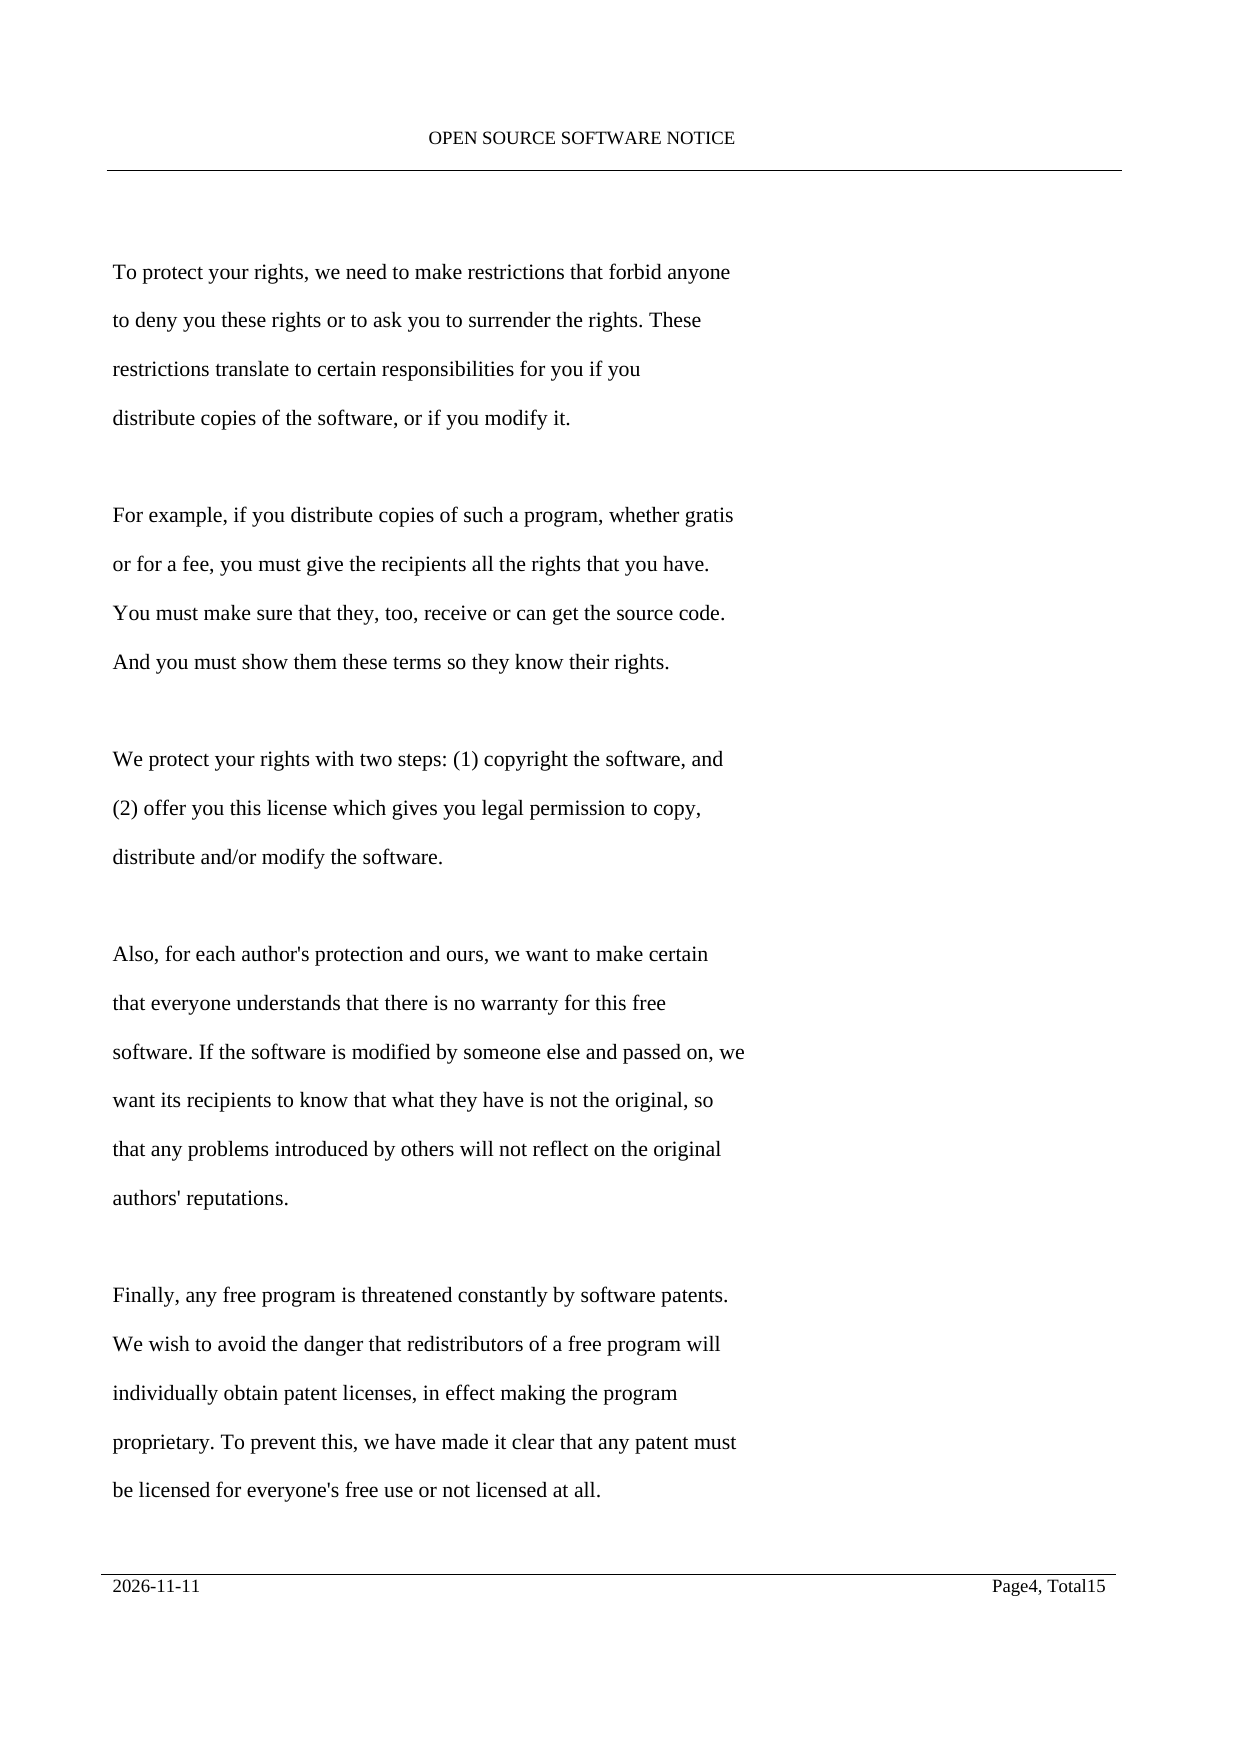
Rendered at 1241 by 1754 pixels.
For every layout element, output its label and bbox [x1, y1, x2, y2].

text [112, 206, 1128, 1506]
